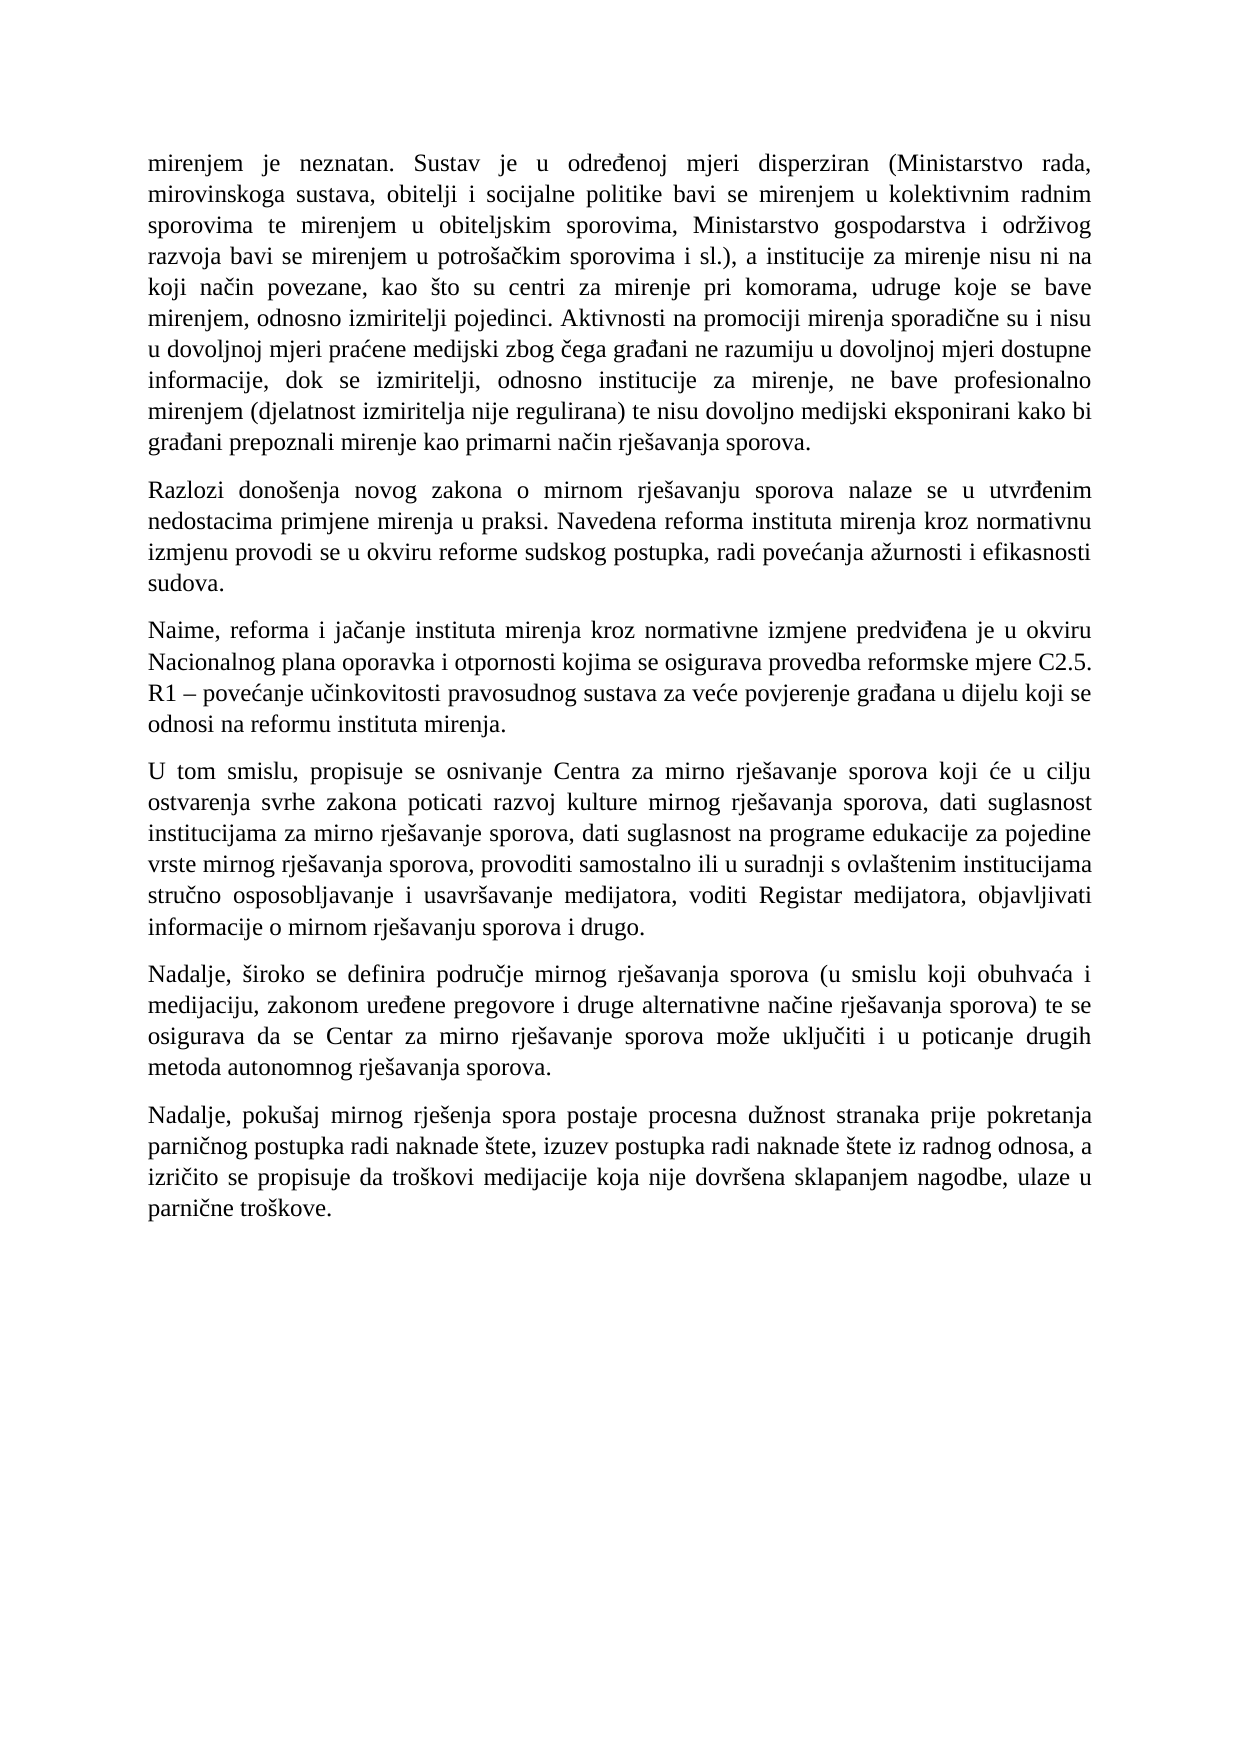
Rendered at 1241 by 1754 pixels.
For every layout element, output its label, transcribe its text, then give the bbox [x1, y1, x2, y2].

text U tom smislu, propisuje se osnivanje Centra za mirno rješavanje sporova koji će u cilju ostvarenja svrhe zakona poticati razvoj kulture mirnog rješavanja sporova, dati suglasnost institucijama za mirno rješavanje sporova, dati suglasnost na programe edukacije za pojedine vrste mirnog rješavanja sporova, provoditi samostalno ili u suradnji s ovlaštenim institucijama stručno osposobljavanje i usavršavanje medijatora, voditi Registar medijatora, objavljivati informacije o mirnom rješavanju sporova i drugo. [148, 756, 1093, 940]
text Razlozi donošenja novog zakona o mirnom rješavanju sporova nalaze se u utvrđenim nedostacima primjene mirenja u praksi. Navedena reforma instituta mirenja kroz normativnu izmjenu provodi se u okviru reforme sudskog postupka, radi povećanja ažurnosti i efikasnosti sudova. [148, 475, 1093, 597]
text Naime, reforma i jačanje instituta mirenja kroz normativne izmjene predviđena je u okviru Nacionalnog plana oporavka i otpornosti kojima se osigurava provedba reformske mjere C2.5. R1 – povećanje učinkovitosti pravosudnog sustava za veće povjerenje građana u dijelu koji se odnosi na reformu instituta mirenja. [148, 616, 1093, 737]
text Nadalje, pokušaj mirnog rješenja spora postaje procesna dužnost stranaka prije pokretanja parničnog postupka radi naknade štete, izuzev postupka radi naknade štete iz radnog odnosa, a izričito se propisuje da troškovi medijacije koja nije dovršena sklapanjem nagodbe, ulaze u parnične troškove. [148, 1100, 1093, 1222]
text Nadalje, široko se definira područje mirnog rješavanja sporova (u smislu koji obuhvaća i medijaciju, zakonom uređene pregovore i druge alternativne načine rješavanja sporova) te se osigurava da se Centar za mirno rješavanje sporova može uključiti i u poticanje drugih metoda autonomnog rješavanja sporova. [148, 959, 1093, 1081]
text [148, 148, 1093, 456]
